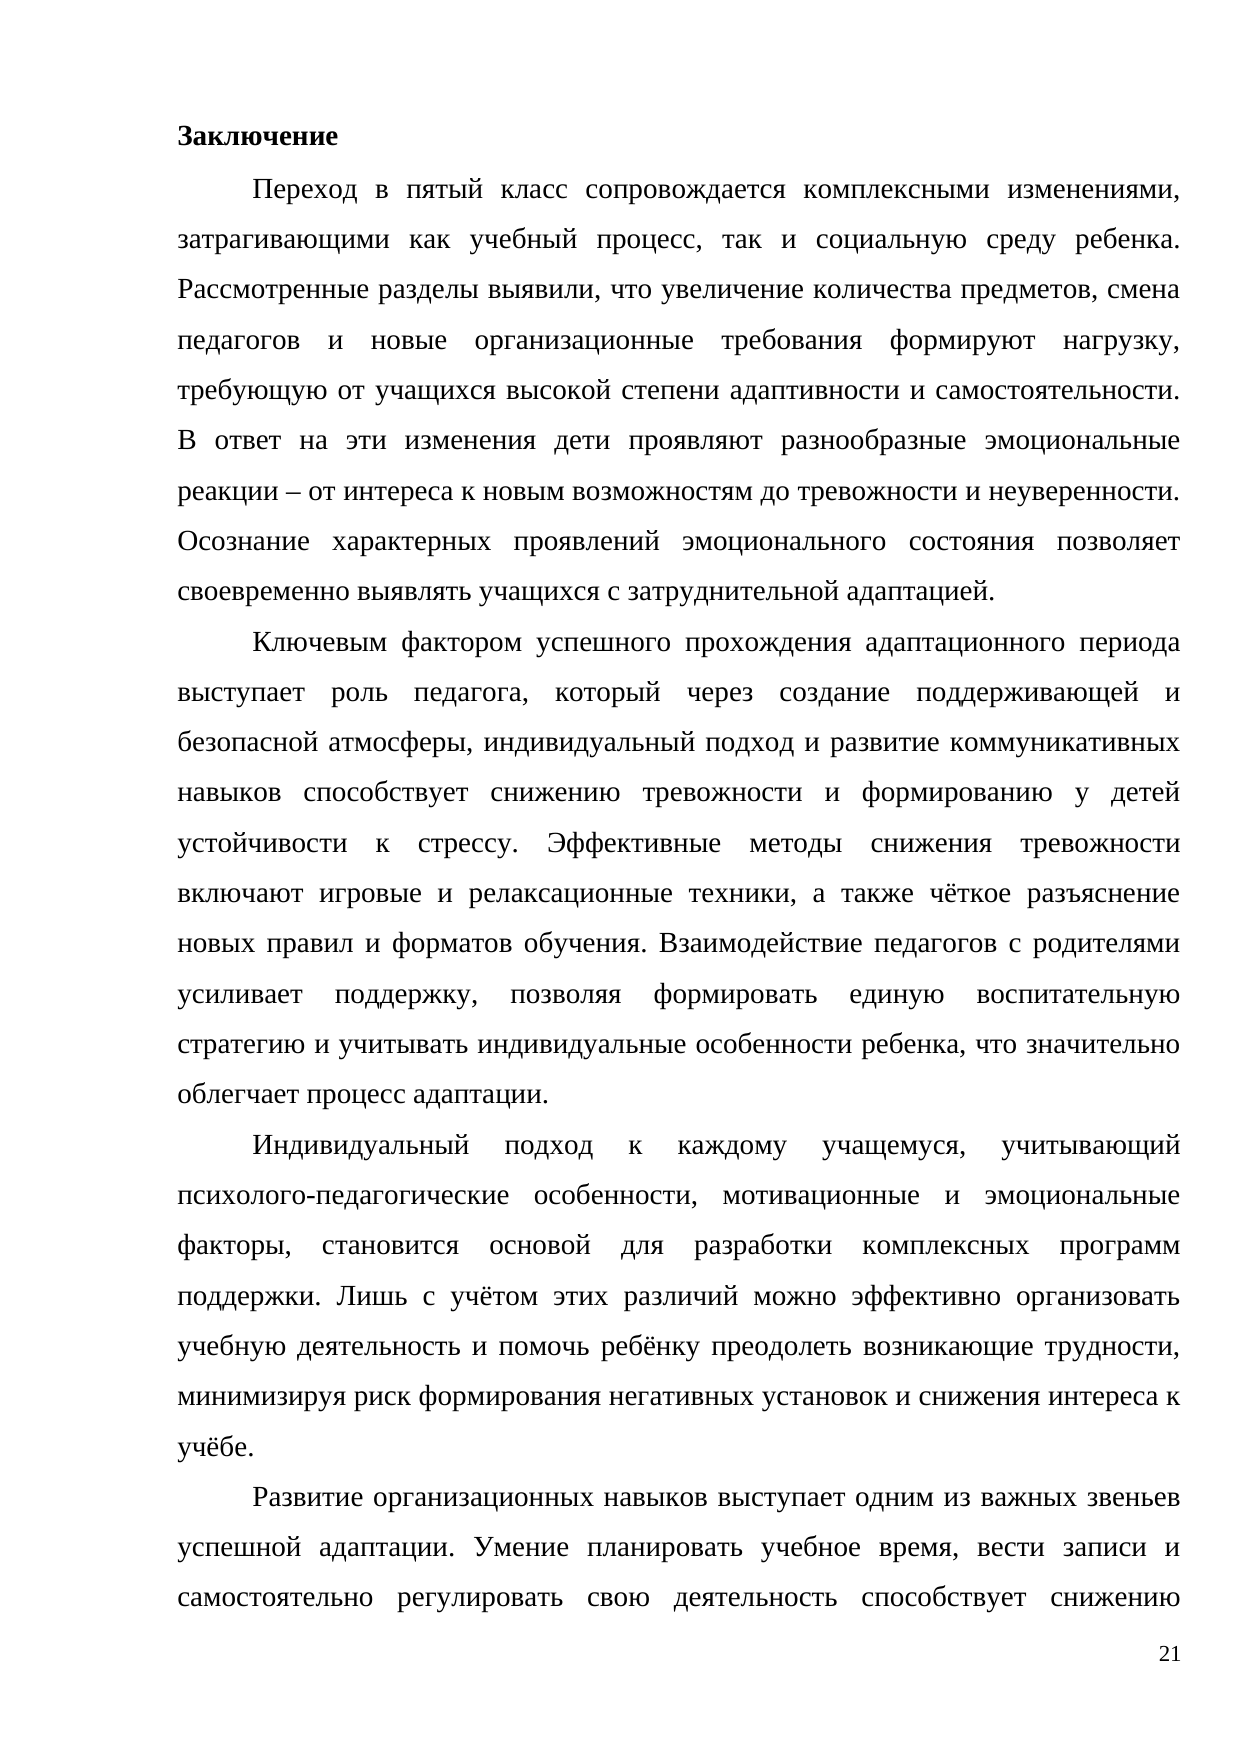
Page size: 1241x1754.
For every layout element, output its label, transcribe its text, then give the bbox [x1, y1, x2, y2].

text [177, 1479, 1181, 1613]
text Индивидуальный подход к каждому учащемуся, учитывающий психолого-педагогические особенности, мотивационные и эмоциональные факторы, становится основой для разработки комплексных программ поддержки. Лишь с учётом этих различий можно эффективно организовать учебную деятельность и помочь ребёнку преодолеть возникающие трудности, минимизируя риск формирования негативных установок и снижения интереса к учёбе. [177, 1127, 1181, 1462]
text Переход в пятый класс сопровождается комплексными изменениями, затрагивающими как учебный процесс, так и социальную среду ребенка. Рассмотренные разделы выявили, что увеличение количества предметов, смена педагогов и новые организационные требования формируют нагрузку, требующую от учащихся высокой степени адаптивности и самостоятельности. В ответ на эти изменения дети проявляют разнообразные эмоциональные реакции – от интереса к новым возможностям до тревожности и неуверенности. Осознание характерных проявлений эмоционального состояния позволяет своевременно выявлять учащихся с затруднительной адаптацией. [177, 171, 1181, 607]
subtitle Заключение [177, 118, 1181, 152]
text Ключевым фактором успешного прохождения адаптационного периода выступает роль педагога, который через создание поддерживающей и безопасной атмосферы, индивидуальный подход и развитие коммуникативных навыков способствует снижению тревожности и формированию у детей устойчивости к стрессу. Эффективные методы снижения тревожности включают игровые и релаксационные техники, а также чёткое разъяснение новых правил и форматов обучения. Взаимодействие педагогов с родителями усиливает поддержку, позволяя формировать единую воспитательную стратегию и учитывать индивидуальные особенности ребенка, что значительно облегчает процесс адаптации. [177, 624, 1181, 1110]
